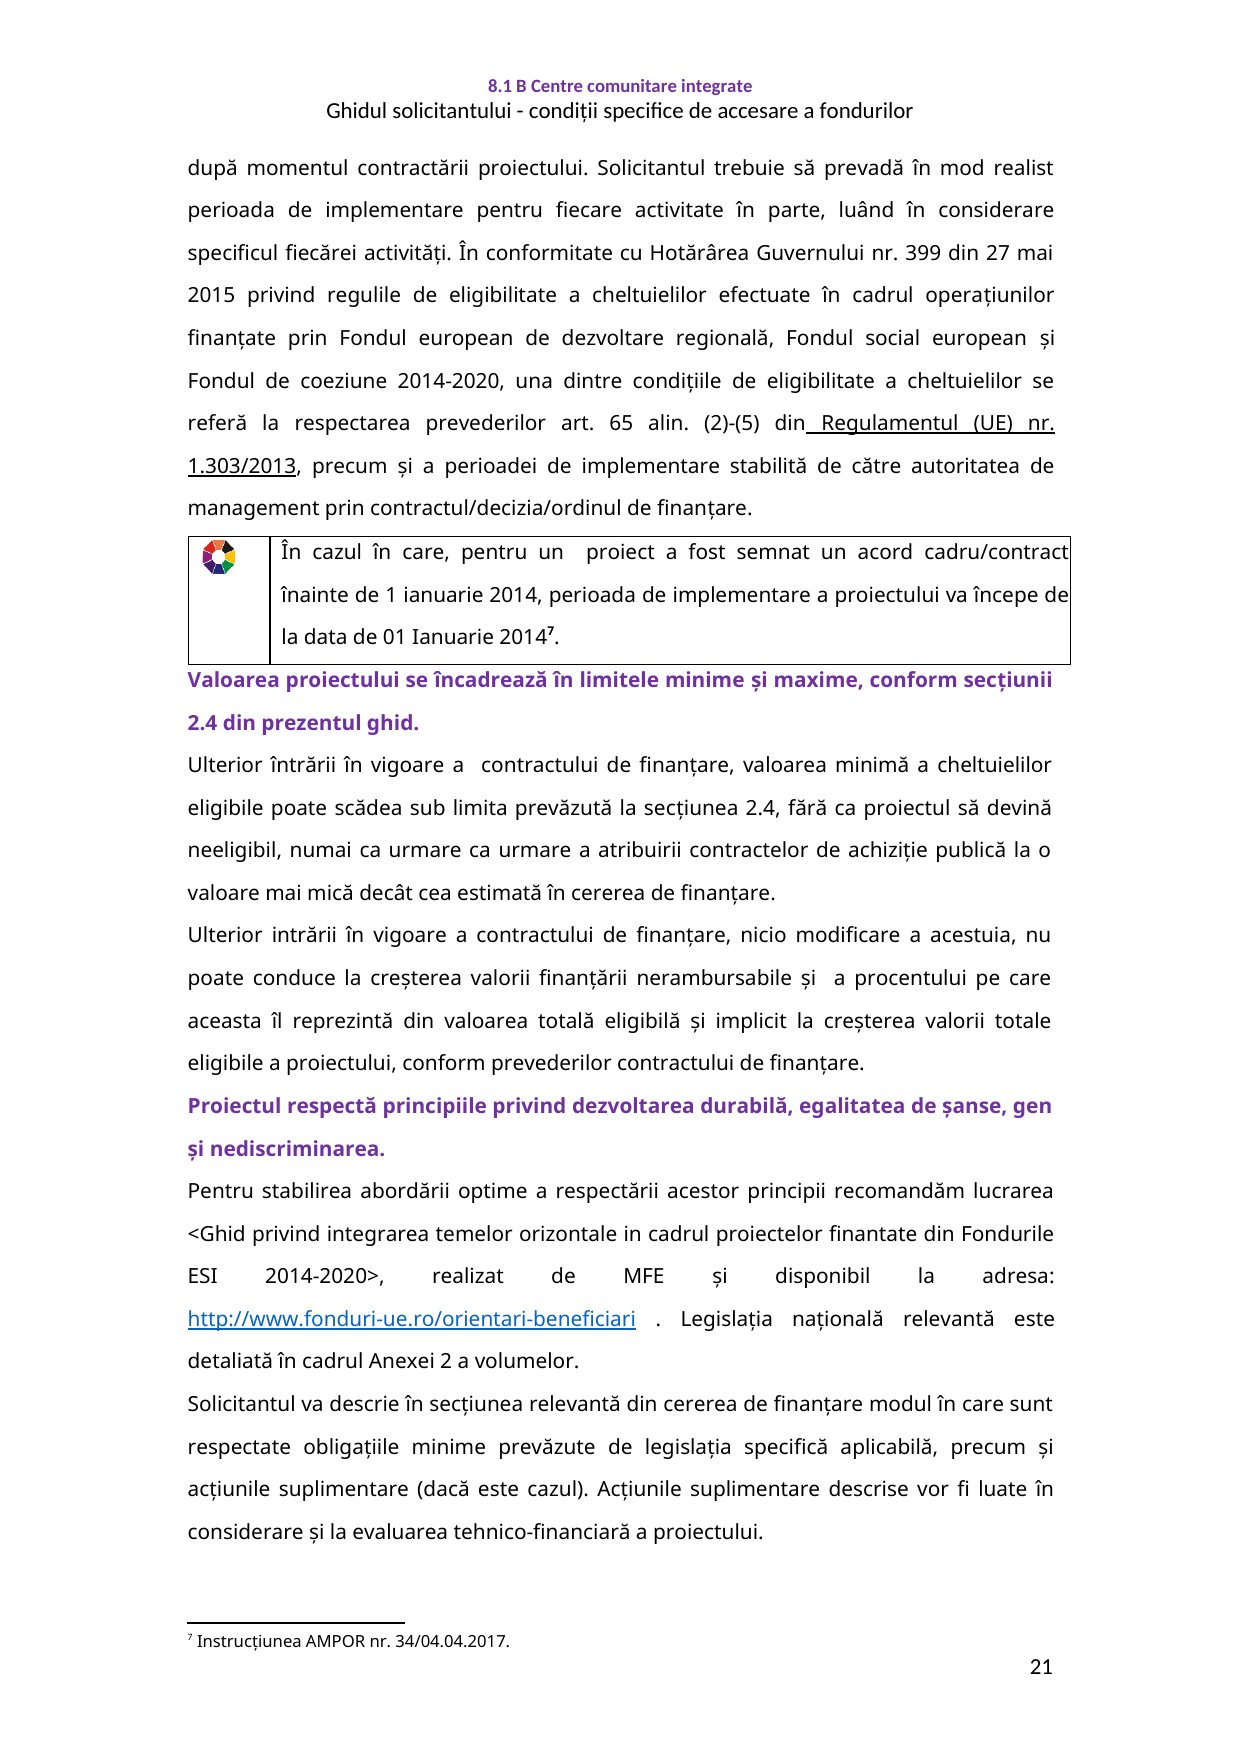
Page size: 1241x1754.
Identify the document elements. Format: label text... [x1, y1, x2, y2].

text Ulterior întrării în vigoare a contractului de finanţare, valoarea minimă a cheltuielilor eligibile poate scădea sub limita prevăzută la secţiunea 2.4, fără ca proiectul să devină neeligibil, numai ca urmare ca urmare a atribuirii contractelor de achiziție publică la o valoare mai mică decât cea estimată în cererea de finanțare. [187, 750, 1053, 906]
text Solicitantul va descrie în secțiunea relevantă din cererea de finanțare modul în care sunt respectate obligațiile minime prevăzute de legislația specifică aplicabilă, precum și acțiunile suplimentare (dacă este cazul). Acțiunile suplimentare descrise vor fi luate în considerare și la evaluarea tehnico-financiară a proiectului. [187, 1389, 1055, 1546]
table_header [189, 537, 269, 664]
text Ulterior intrării în vigoare a contractului de finanțare, nicio modificare a acestuia, nu poate conduce la creșterea valorii finanțării nerambursabile și a procentului pe care aceasta îl reprezintă din valoarea totală eligibilă și implicit la creșterea valorii totale eligibile a proiectului, conform prevederilor contractului de finanțare. [187, 921, 1053, 1077]
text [187, 153, 1055, 522]
table_header În cazul în care, pentru un proiect a fost semnat un acord cadru/contract înainte de 1 ianuarie 2014, perioada de implementare a proiectului va începe de la data de 01 Ianuarie 2014. [271, 537, 1070, 664]
text Valoarea proiectului se încadrează în limitele minime și maxime, conform secțiunii 2.4 din prezentul ghid. [187, 665, 1053, 736]
text Pentru stabilirea abordării optime a respectării acestor principii recomandăm lucrarea <Ghid privind integrarea temelor orizontale in cadrul proiectelor finantate din Fondurile ESI 2014-2020>, realizat de MFE şi disponibil la adresa: http://www.fonduri-ue.ro/orientari-beneficiari . Legislația națională relevantă este detaliată în cadrul Anexei 2 a volumelor. [187, 1176, 1055, 1375]
picture [199, 537, 240, 579]
text Proiectul respectă principiile privind dezvoltarea durabilă, egalitatea de şanse, gen şi nediscriminarea. [187, 1091, 1053, 1162]
